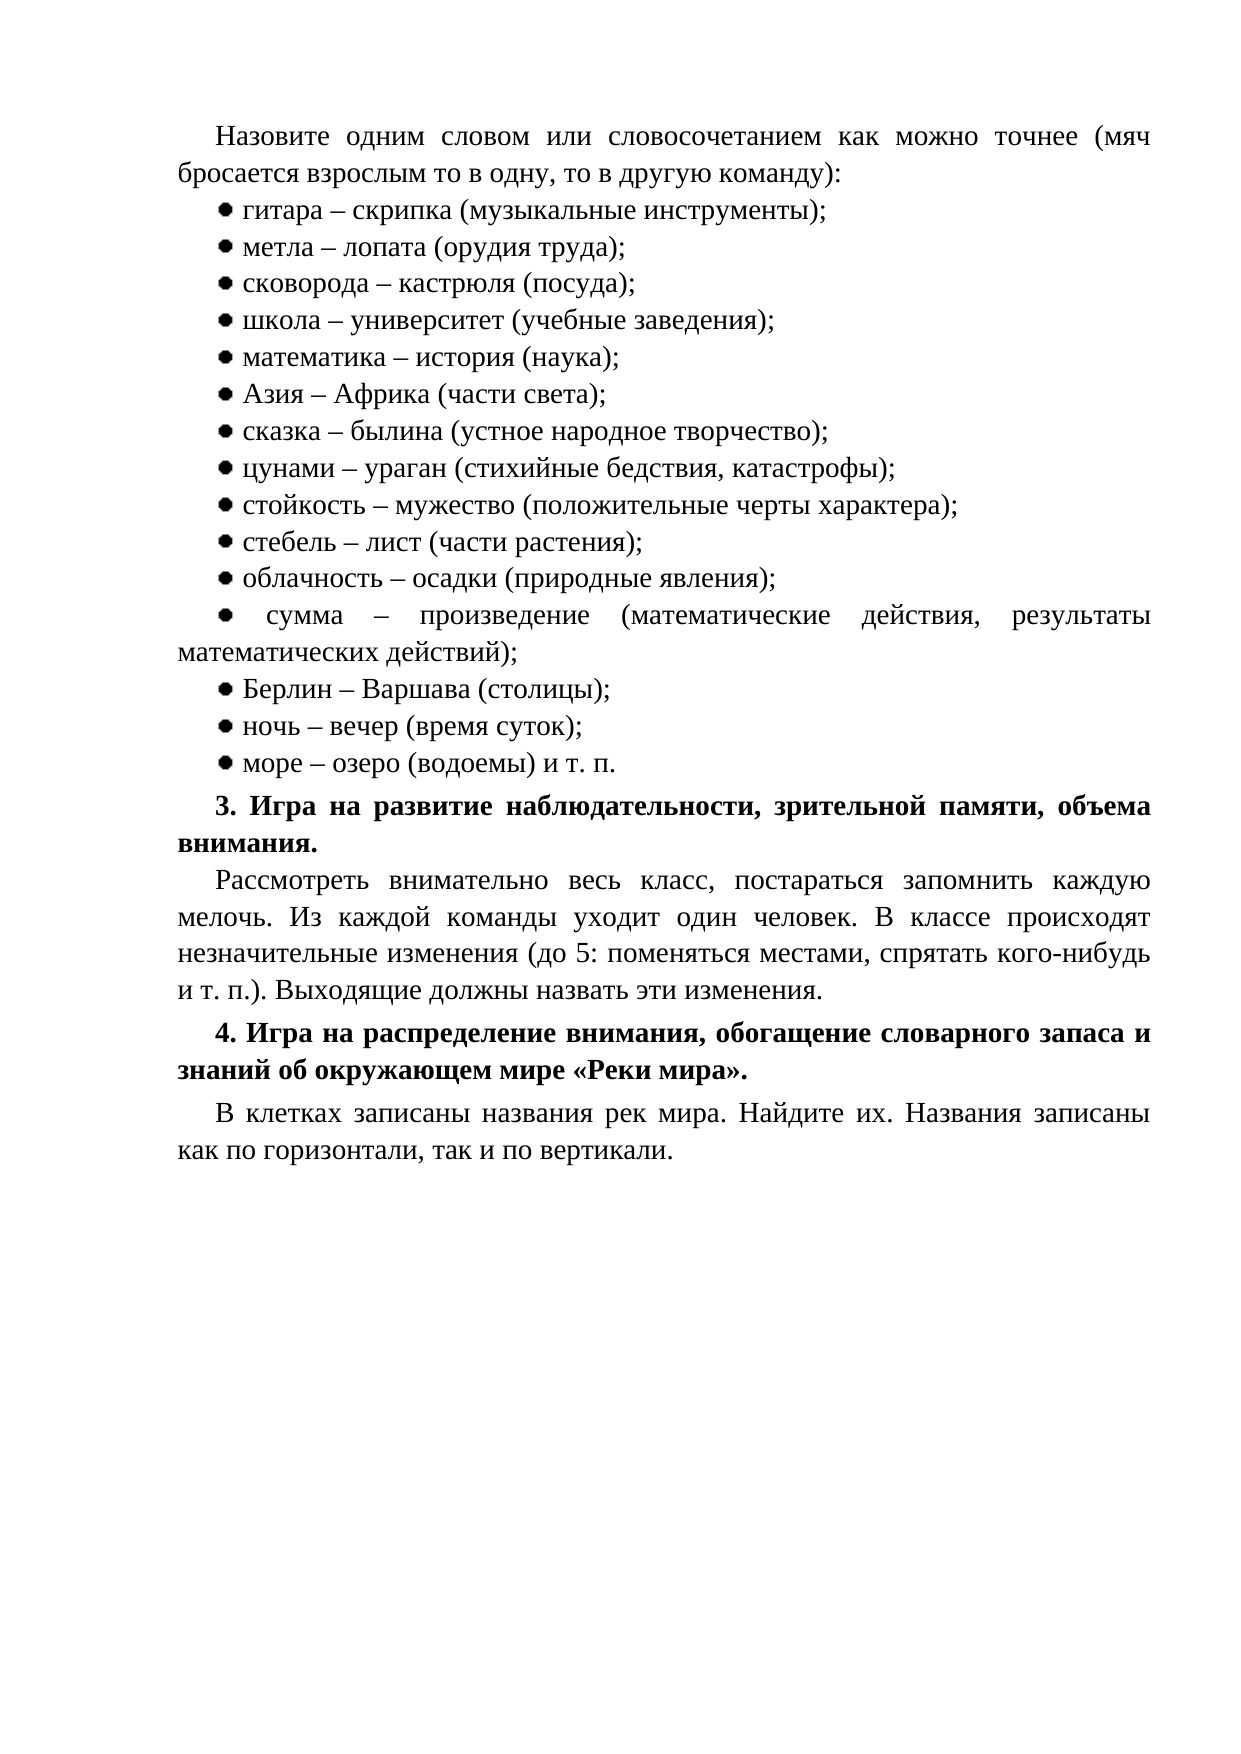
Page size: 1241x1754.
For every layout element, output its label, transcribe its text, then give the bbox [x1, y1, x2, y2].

text метла – лопата (орудия труда); [177, 229, 1152, 262]
text Берлин – Варшава (столицы); [177, 671, 1152, 705]
text сумма – произведение (математические действия, результаты математических действий); [177, 597, 1152, 668]
text математика – история (наука); [177, 339, 1152, 373]
text море – озеро (водоемы) и т. п. [177, 745, 1152, 778]
picture [214, 567, 235, 588]
text 3. Игра на развитие наблюдательности, зрительной памяти, объема внимания. [177, 788, 1152, 858]
text В клетках записаны названия рек мира. Найдите их. Названия записаны как по горизонтали, так и по вертикали. [177, 1096, 1152, 1166]
text сковорода – кастрюля (посуда); [177, 266, 1152, 299]
picture [214, 346, 235, 367]
text Рассмотреть внимательно весь класс, постараться запомнить каждую мелочь. Из каждой команды уходит один человек. В классе происходят незначительные изменения (до 5: поменяться местами, спрятать кого-нибудь и т. п.). Выходящие должны назвать эти изменения. [177, 862, 1152, 1006]
picture [214, 604, 235, 625]
picture [214, 235, 235, 256]
text облачность – осадки (природные явления); [177, 561, 1152, 594]
text школа – университет (учебные заведения); [177, 302, 1152, 336]
picture [214, 530, 235, 551]
picture [214, 752, 235, 773]
text ночь – вечер (время суток); [177, 708, 1152, 742]
text Азия – Африка (части света); [177, 376, 1152, 410]
text стойкость – мужество (положительные черты характера); [177, 487, 1152, 520]
text цунами – ураган (стихийные бедствия, катастрофы); [177, 450, 1152, 483]
text Назовите одним словом или словосочетанием как можно точнее (мяч бросается взрослым то в одну, то в другую команду): [177, 118, 1152, 188]
text гитара – скрипка (музыкальные инструменты); [177, 192, 1152, 225]
picture [214, 493, 235, 515]
text 4. Игра на распределение внимания, обогащение словарного запаса и знаний об окружающем мире «Реки мира». [177, 1016, 1152, 1086]
picture [214, 309, 235, 330]
picture [214, 420, 235, 441]
picture [214, 198, 235, 220]
picture [214, 715, 235, 736]
text стебель – лист (части растения); [177, 524, 1152, 557]
picture [214, 383, 235, 404]
picture [214, 457, 235, 478]
picture [214, 272, 235, 293]
text сказка – былина (устное народное творчество); [177, 413, 1152, 447]
picture [214, 678, 235, 699]
